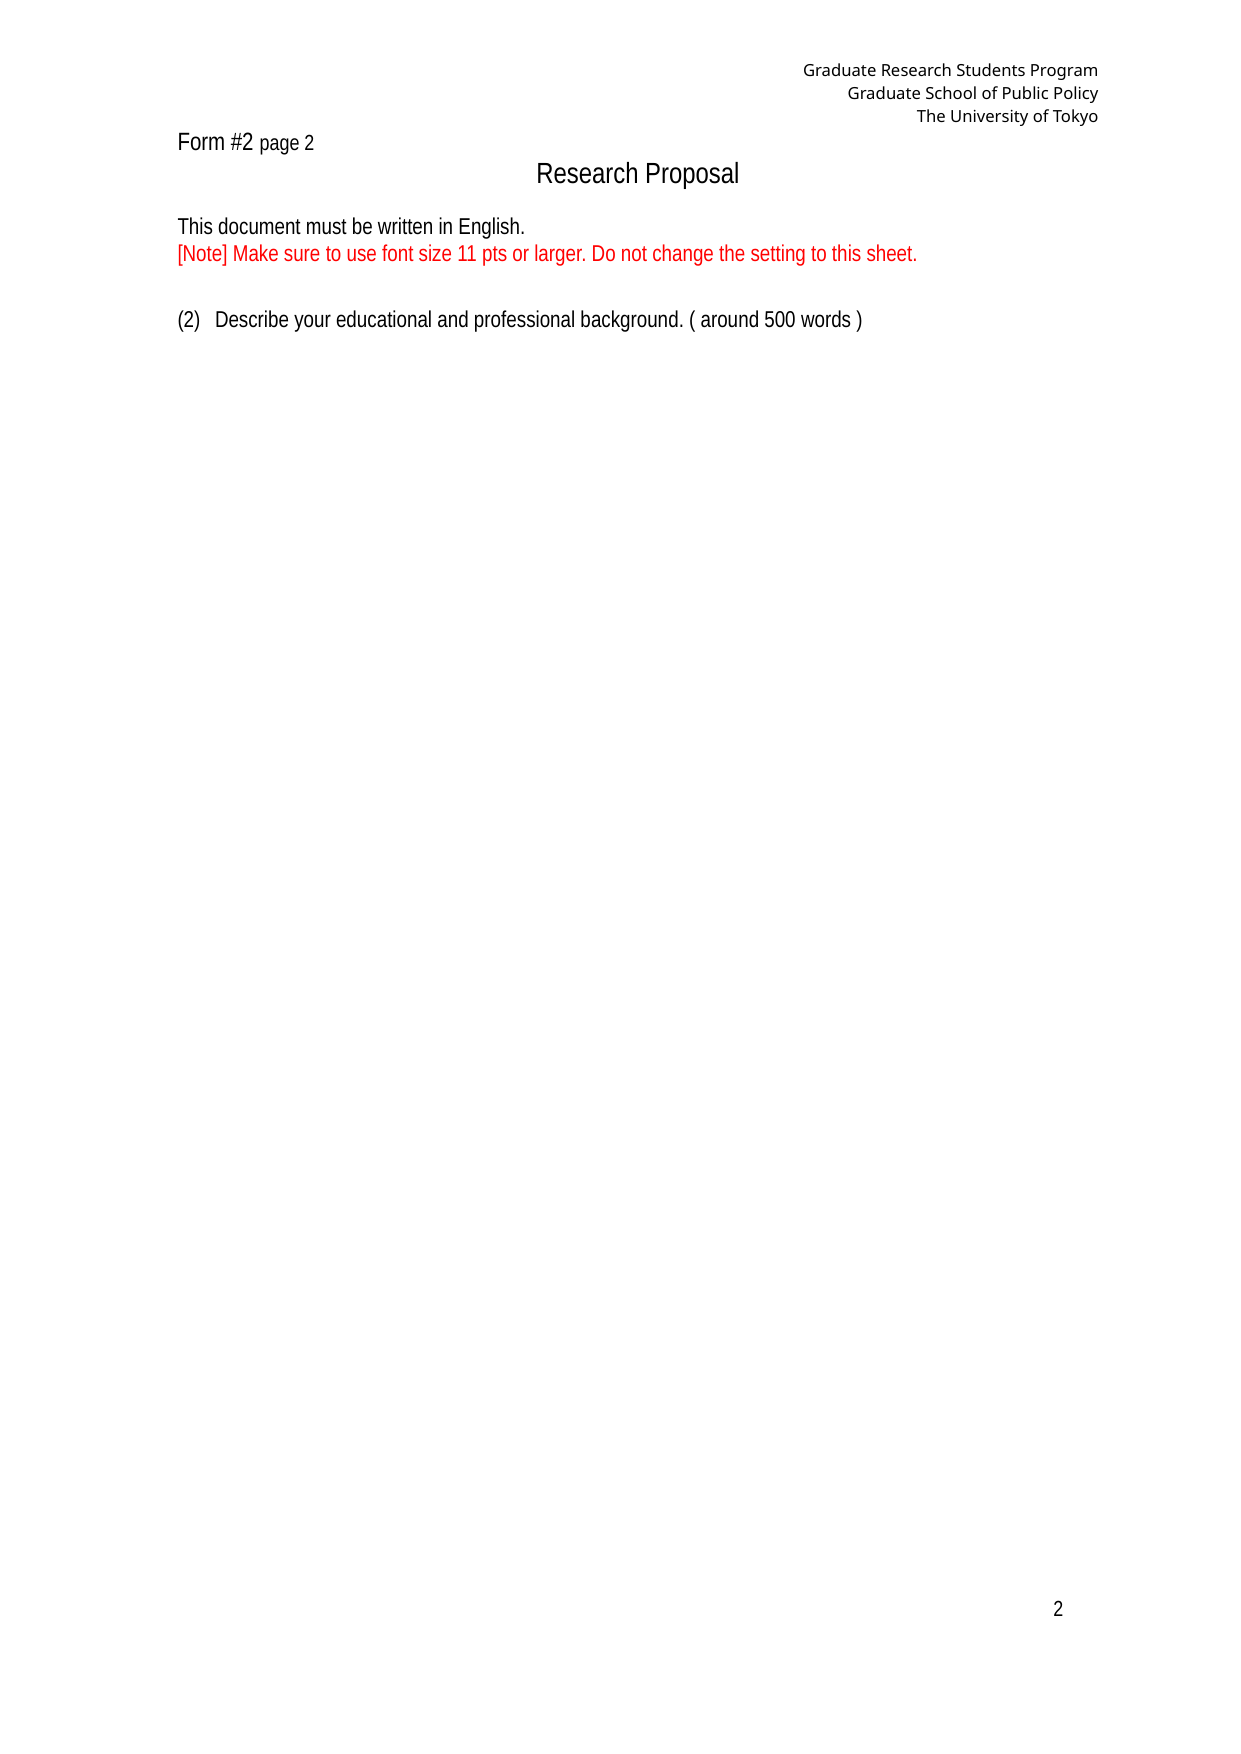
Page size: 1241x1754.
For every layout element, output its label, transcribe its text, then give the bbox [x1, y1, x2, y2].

list Describe your educational and professional background. ( around 500 words ) [177, 306, 1098, 332]
